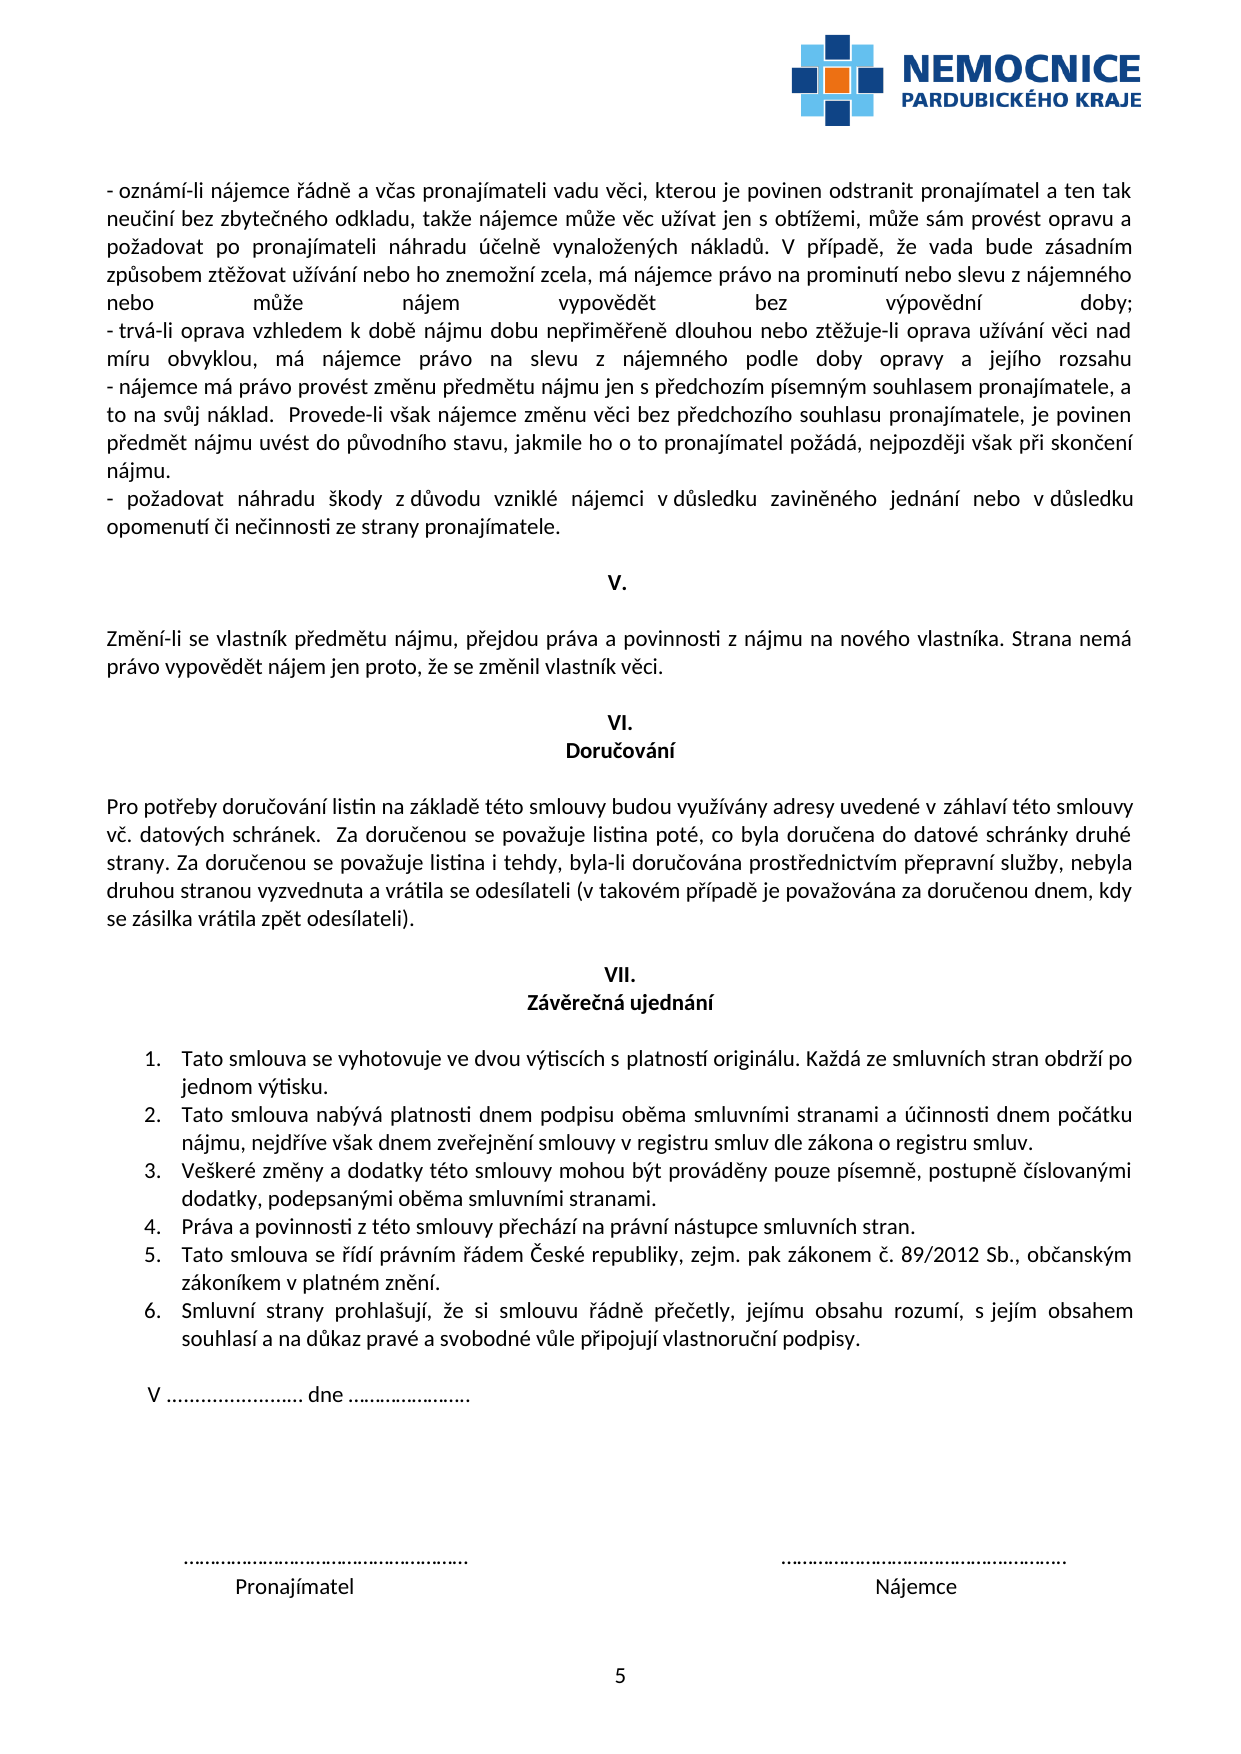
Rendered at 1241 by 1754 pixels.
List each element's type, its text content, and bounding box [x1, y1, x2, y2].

picture [790, 33, 1141, 127]
list Veškeré změny a dodatky této smlouvy mohou být prováděny pouze písemně, postupně číslovanými dodatky, podepsanými oběma smluvními stranami. [144, 1156, 1134, 1212]
text VI. [106, 708, 1134, 736]
text V .....................… dne ………………….. [106, 1353, 1134, 1465]
text V. [106, 568, 1134, 624]
list Smluvní strany prohlašují, že si smlouvu řádně přečetly, jejímu obsahu rozumí, s jejím obsahem souhlasí a na důkaz pravé a svobodné vůle připojují vlastnoruční podpisy. [144, 1297, 1134, 1353]
list Tato smlouva se řídí právním řádem České republiky, zejm. pak zákonem č. 89/2012 Sb., občanským zákoníkem v platném znění. [144, 1241, 1134, 1297]
text Změní-li se vlastník předmětu nájmu, přejdou práva a povinnosti z nájmu na nového vlastníka. Strana nemá právo vypovědět nájem jen proto, že se změnil vlastník věci. [106, 624, 1134, 680]
text Pro potřeby doručování listin na základě této smlouvy budou využívány adresy uvedené v záhlaví této smlouvy vč. datových schránek. Za doručenou se považuje listina poté, co byla doručena do datové schránky druhé strany. Za doručenou se považuje listina i tehdy, byla-li doručována prostřednictvím přepravní služby, nebyla druhou stranou vyzvednuta a vrátila se odesílateli (v takovém případě je považována za doručenou dnem, kdy se zásilka vrátila zpět odesílateli). [106, 792, 1134, 932]
list Práva a povinnosti z této smlouvy přechází na právní nástupce smluvních stran. [144, 1212, 1134, 1241]
text - požadovat náhradu škody z důvodu vzniklé nájemci v důsledku zaviněného jednání nebo v důsledku opomenutí či nečinnosti ze strany pronajímatele. [106, 484, 1134, 540]
text Závěrečná ujednání [106, 988, 1134, 1016]
list Tato smlouva se vyhotovuje ve dvou výtiscích s platností originálu. Každá ze smluvních stran obdrží po jednom výtisku. [144, 1044, 1134, 1100]
text - oznámí-li nájemce řádně a včas pronajímateli vadu věci, kterou je povinen odstranit pronajímatel a ten tak neučiní bez zbytečného odkladu, takže nájemce může věc užívat jen s obtížemi, může sám provést opravu a požadovat po pronajímateli náhradu účelně vynaložených nákladů. V případě, že vada bude zásadním způsobem ztěžovat užívání nebo ho znemožní zcela, má nájemce právo na prominutí nebo slevu z nájemného nebo může nájem vypovědět bez výpovědní doby; - trvá-li oprava vzhledem k době nájmu dobu nepřiměřeně dlouhou nebo ztěžuje-li oprava užívání věci nad míru obvyklou, má nájemce právo na slevu z nájemného podle doby opravy a jejího rozsahu - nájemce má právo provést změnu předmětu nájmu jen s předchozím písemným souhlasem pronajímatele, a to na svůj náklad. Provede-li však nájemce změnu věci bez předchozího souhlasu pronajímatele, je povinen předmět nájmu uvést do původního stavu, jakmile ho o to pronajímatel požádá, nejpozději však při skončení nájmu. [106, 148, 1134, 484]
text Doručování [106, 736, 1134, 764]
list Tato smlouva nabývá platnosti dnem podpisu oběma smluvními stranami a účinnosti dnem počátku nájmu, nejdříve však dnem zveřejnění smlouvy v registru smluv dle zákona o registru smluv. [144, 1100, 1134, 1156]
text VII. [106, 960, 1134, 988]
text ……………………………………………… …………………………………….……….. Pronajímatel Nájemce [106, 1512, 1134, 1600]
